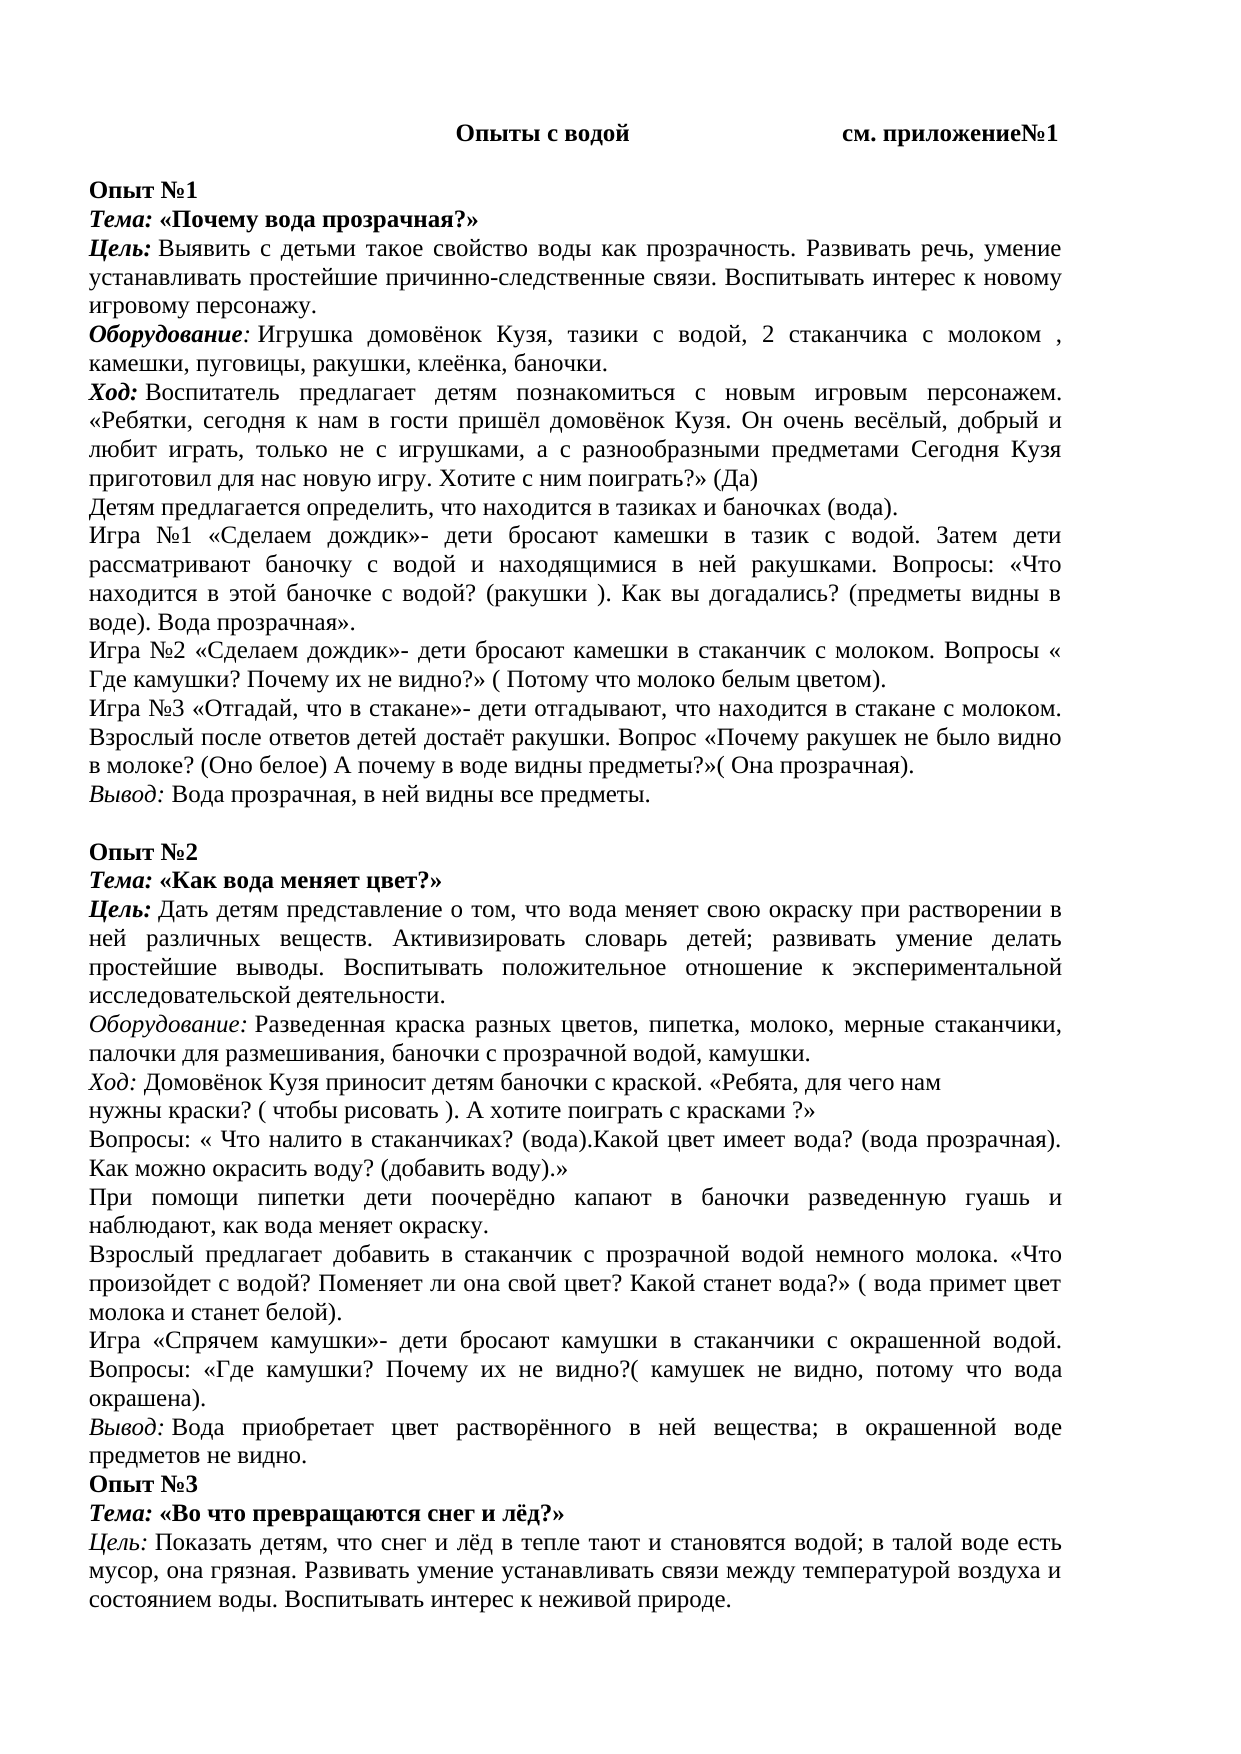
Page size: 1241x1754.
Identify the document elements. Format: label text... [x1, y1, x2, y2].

text Опыт №1 [88, 176, 1063, 204]
text Игра №2 «Сделаем дождик»- дети бросают камешки в стаканчик с молоком. Вопросы « Где камушки? Почему их не видно?» ( Потому что молоко белым цветом). [88, 636, 1063, 693]
text Взрослый предлагает добавить в стаканчик с прозрачной водой немного молока. «Что произойдет с водой? Поменяет ли она свой цвет? Какой станет вода?» ( вода примет цвет молока и станет белой). [88, 1239, 1063, 1326]
text Игра №1 «Сделаем дождик»- дети бросают камешки в тазик с водой. Затем дети рассматривают баночку с водой и находящимися в ней ракушками. Вопросы: «Что находится в этой баночке с водой? (ракушки ). Как вы догадались? (предметы видны в воде). Вода прозрачная». [88, 521, 1063, 636]
text Оборудование: Игрушка домовёнок Кузя, тазики с водой, 2 стаканчика с молоком , камешки, пуговицы, ракушки, клеёнка, баночки. [88, 319, 1063, 377]
text Тема: «Почему вода прозрачная?» [88, 204, 1063, 233]
text Цель: Дать детям представление о том, что вода меняет свою окраску при растворении в ней различных веществ. Активизировать словарь детей; развивать умение делать простейшие выводы. Воспитывать положительное отношение к экспериментальной исследовательской деятельности. [88, 894, 1063, 1009]
text Опыты с водой см. приложение№1 [88, 118, 1063, 147]
text Вывод: Вода приобретает цвет растворённого в ней вещества; в окрашенной воде предметов не видно. [88, 1412, 1063, 1469]
text Оборудование: Разведенная краска разных цветов, пипетка, молоко, мерные стаканчики, палочки для размешивания, баночки с прозрачной водой, камушки. [88, 1009, 1063, 1067]
text Вопросы: « Что налито в стаканчиках? (вода).Какой цвет имеет вода? (вода прозрачная). Как можно окрасить воду? (добавить воду).» [88, 1124, 1063, 1182]
text нужны краски? ( чтобы рисовать ). А хотите поиграть с красками ?» [88, 1096, 1063, 1124]
text Цель: Показать детям, что снег и лёд в тепле тают и становятся водой; в талой воде есть мусор, она грязная. Развивать умение устанавливать связи между температурой воздуха и состоянием воды. Воспитывать интерес к неживой природе. [88, 1527, 1063, 1613]
text Тема: «Как вода меняет цвет?» [88, 866, 1063, 894]
text Опыт №2 [88, 837, 1063, 866]
text Цель: Выявить с детьми такое свойство воды как прозрачность. Развивать речь, умение устанавливать простейшие причинно-следственные связи. Воспитывать интерес к новому игровому персонажу. [88, 233, 1063, 319]
text Детям предлагается определить, что находится в тазиках и баночках (вода). [88, 492, 1063, 521]
text Вывод: Вода прозрачная, в ней видны все предметы. [88, 779, 1063, 808]
text При помощи пипетки дети поочерёдно капают в баночки разведенную гуашь и наблюдают, как вода меняет окраску. [88, 1182, 1063, 1239]
text Ход: Воспитатель предлагает детям познакомиться с новым игровым персонажем. «Ребятки, сегодня к нам в гости пришёл домовёнок Кузя. Он очень весёлый, добрый и любит играть, только не с игрушками, а с разнообразными предметами Сегодня Кузя приготовил для нас новую игру. Хотите с ним поиграть?» (Да) [88, 377, 1063, 492]
text Тема: «Во что превращаются снег и лёд?» [88, 1498, 1063, 1527]
text Игра «Спрячем камушки»- дети бросают камушки в стаканчики с окрашенной водой. Вопросы: «Где камушки? Почему их не видно?( камушек не видно, потому что вода окрашена). [88, 1326, 1063, 1412]
text Опыт №3 [88, 1469, 1063, 1498]
text Ход: Домовёнок Кузя приносит детям баночки с краской. «Ребята, для чего нам [88, 1067, 1063, 1096]
text Игра №3 «Отгадай, что в стакане»- дети отгадывают, что находится в стакане с молоком. Взрослый после ответов детей достаёт ракушки. Вопрос «Почему ракушек не было видно в молоке? (Оно белое) А почему в воде видны предметы?»( Она прозрачная). [88, 693, 1063, 779]
